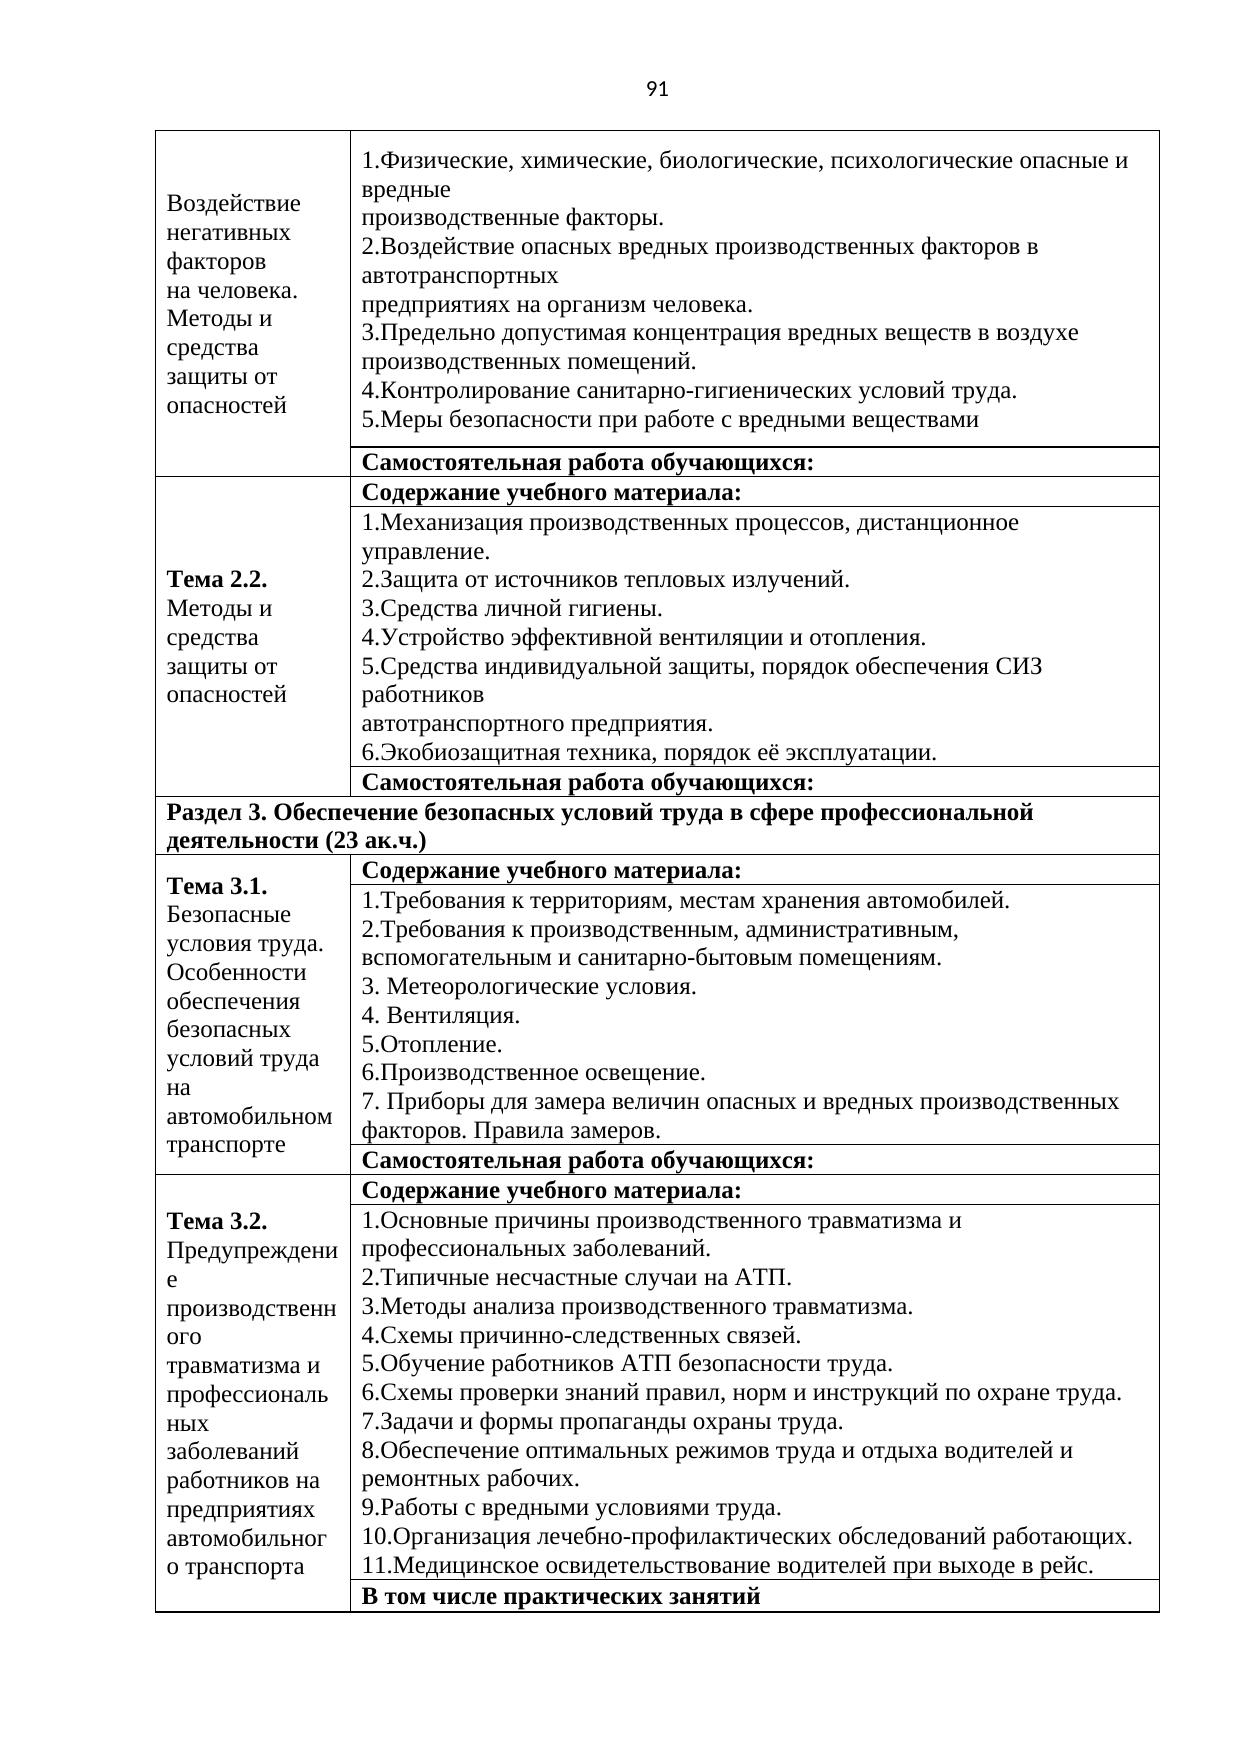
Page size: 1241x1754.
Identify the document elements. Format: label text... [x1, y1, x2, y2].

table_cell Самостоятельная работа обучающихся: [351, 767, 1159, 796]
table_cell 1.Требования к территориям, местам хранения автомобилей. 2.Требования к производственным, административным, вспомогательным и санитарно-бытовым помещениям. 3. Метеорологические условия. 4. Вентиляция. 5.Отопление. 6.Производственное освещение. 7. Приборы для замера величин опасных и вредных производственных факторов. Правила замеров. [351, 885, 1159, 1144]
table_cell Самостоятельная работа обучающихся: [351, 448, 1159, 476]
table_cell Самостоятельная работа обучающихся: [351, 1145, 1159, 1174]
table_cell Содержание учебного материала: [351, 1175, 1159, 1204]
table_cell Тема 3.2. Предупреждение производственного травматизма и профессиональных заболеваний работников на предприятиях автомобильного транспорта [156, 1175, 350, 1611]
table_cell 1.Физические, химические, биологические, психологические опасные и вредные производственные факторы. 2.Воздействие опасных вредных производственных факторов в автотранспортных предприятиях на организм человека. 3.Предельно допустимая концентрация вредных веществ в воздухе производственных помещений. 4.Контролирование санитарно-гигиенических условий труда. 5.Меры безопасности при работе с вредными веществами [351, 131, 1159, 446]
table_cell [156, 131, 350, 476]
table_cell В том числе практических занятий [351, 1580, 1159, 1611]
table_cell Тема 3.1. Безопасные условия труда. Особенности обеспечения безопасных условий труда на автомобильном транспорте [156, 855, 350, 1174]
table_cell Содержание учебного материала: [351, 855, 1159, 884]
table_cell 1.Механизация производственных процессов, дистанционное управление. 2.Защита от источников тепловых излучений. 3.Средства личной гигиены. 4.Устройство эффективной вентиляции и отопления. 5.Средства индивидуальной защиты, порядок обеспечения СИЗ работников автотранспортного предприятия. 6.Экобиозащитная техника, порядок её эксплуатации. [351, 507, 1159, 766]
table_cell Содержание учебного материала: [351, 477, 1159, 506]
table_cell Тема 2.2. Методы и средства защиты от опасностей [156, 477, 350, 796]
table_cell 1.Основные причины производственного травматизма и профессиональных заболеваний. 2.Типичные несчастные случаи на АТП. 3.Методы анализа производственного травматизма. 4.Схемы причинно-следственных связей. 5.Обучение работников АТП безопасности труда. 6.Схемы проверки знаний правил, норм и инструкций по охране труда. 7.Задачи и формы пропаганды охраны труда. 8.Обеспечение оптимальных режимов труда и отдыха водителей и ремонтных рабочих. 9.Работы с вредными условиями труда. 10.Организация лечебно-профилактических обследований работающих. 11.Медицинское освидетельствование водителей при выходе в рейс. [351, 1205, 1159, 1578]
table_cell Раздел 3. Обеспечение безопасных условий труда в сфере профессиональной деятельности (23 ак.ч.) [156, 797, 1159, 854]
